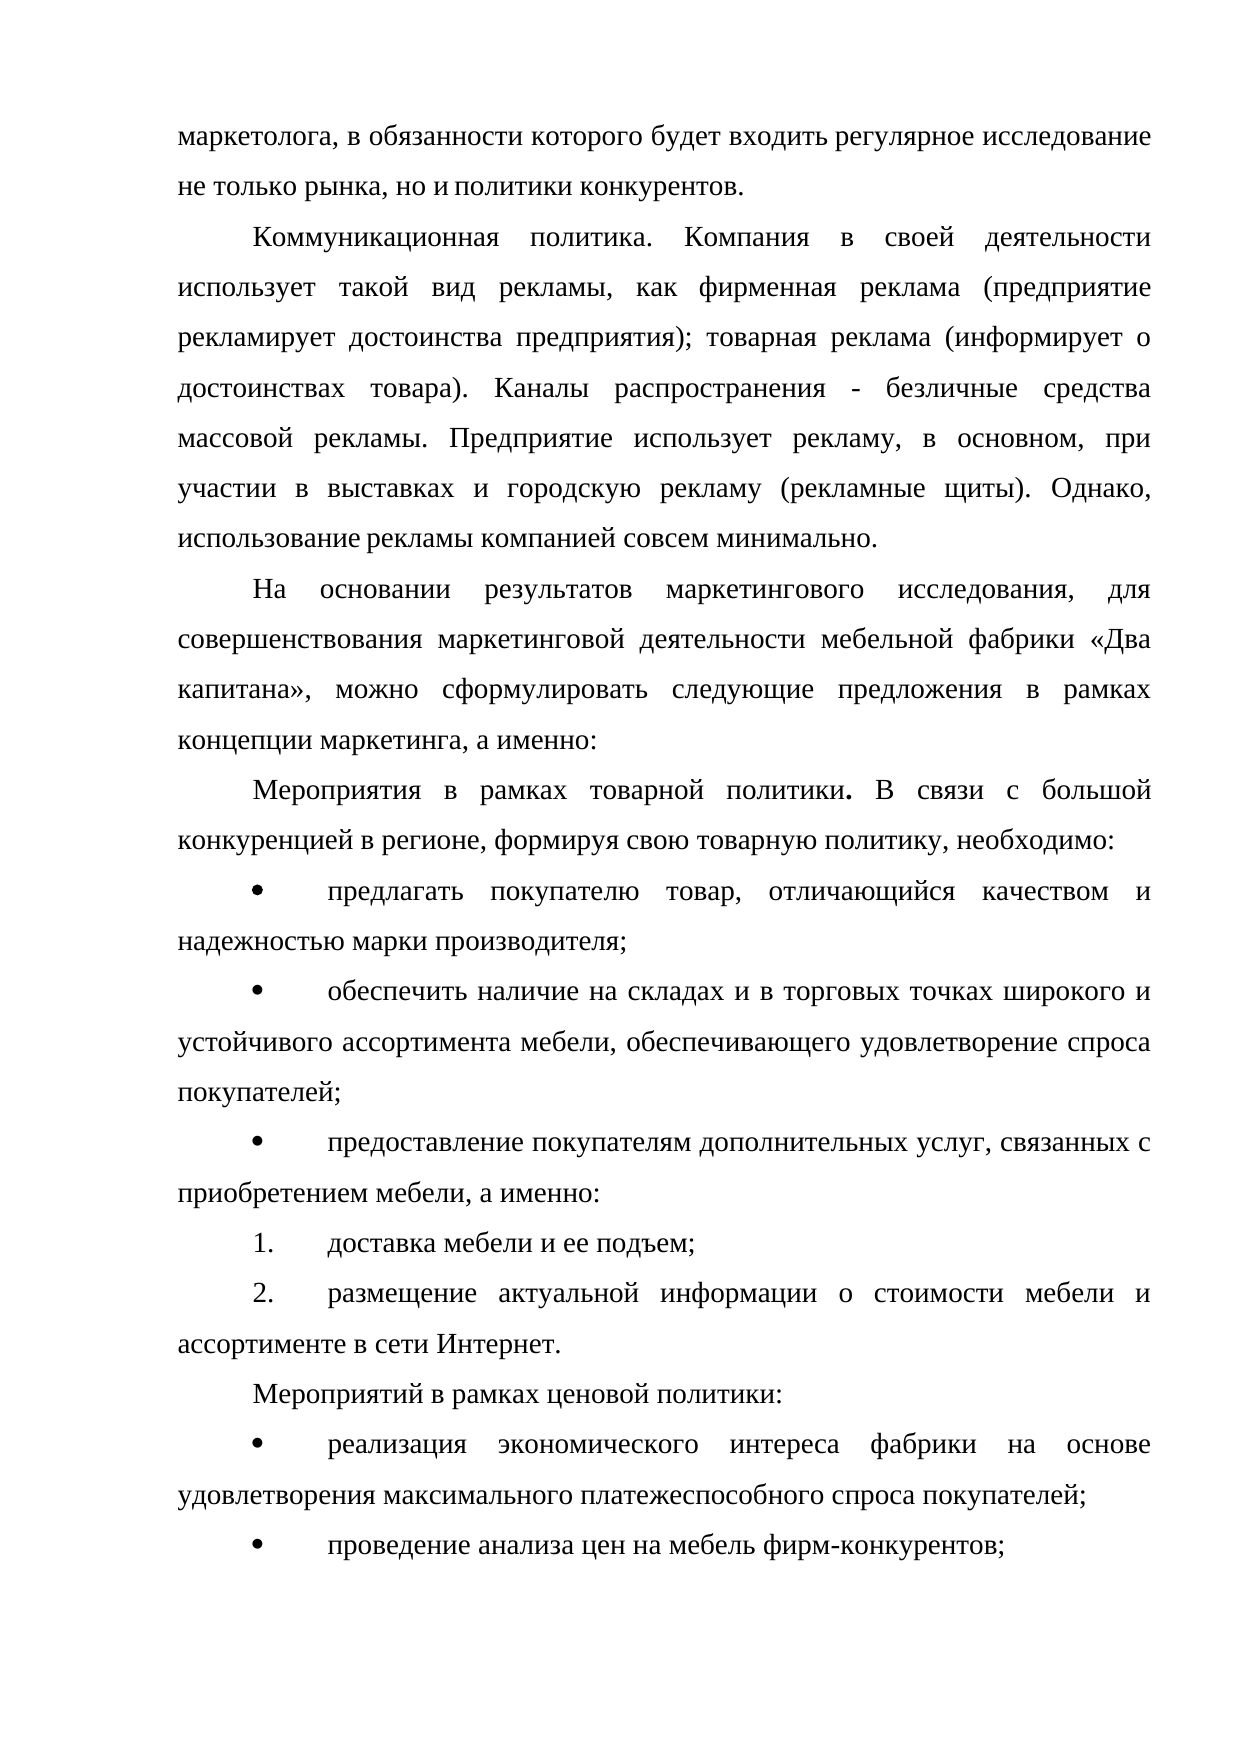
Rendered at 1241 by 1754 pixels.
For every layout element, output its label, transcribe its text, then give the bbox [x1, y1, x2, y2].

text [177, 118, 1152, 202]
list предоставление покупателям дополнительных услуг, связанных с приобретением мебели, а именно: [177, 1124, 1152, 1208]
list обеспечить наличие на складах и в торговых точках широкого и устойчивого ассортимента мебели, обеспечивающего удовлетворение спроса покупателей; [177, 973, 1152, 1108]
text Коммуникационная политика. Компания в своей деятельности использует такой вид рекламы, как фирменная реклама (предприятие рекламирует достоинства предприятия); товарная реклама (информирует о достоинствах товара). Каналы распространения - безличные средства массовой рекламы. Предприятие использует рекламу, в основном, при участии в выставках и городскую рекламу (рекламные щиты). Однако, использование рекламы компанией совсем минимально. [177, 219, 1152, 554]
list доставка мебели и ее подъем; [177, 1225, 1152, 1259]
text Мероприятий в рамках ценовой политики: [177, 1376, 1152, 1410]
list предлагать покупателю товар, отличающийся качеством и надежностью марки производителя; [177, 873, 1152, 957]
list реализация экономического интереса фабрики на основе удовлетворения максимального платежеспособного спроса покупателей; [177, 1427, 1152, 1511]
list размещение актуальной информации о стоимости мебели и ассортименте в сети Интернет. [177, 1276, 1152, 1359]
text Мероприятия в рамках товарной политики. В связи с большой конкуренцией в регионе, формируя свою товарную политику, необходимо: [177, 772, 1152, 856]
text На основании результатов маркетингового исследования, для совершенствования маркетинговой деятельности мебельной фабрики «Два капитана», можно сформулировать следующие предложения в рамках концепции маркетинга, а именно: [177, 571, 1152, 755]
list проведение анализа цен на мебель фирм-конкурентов; [177, 1527, 1152, 1561]
